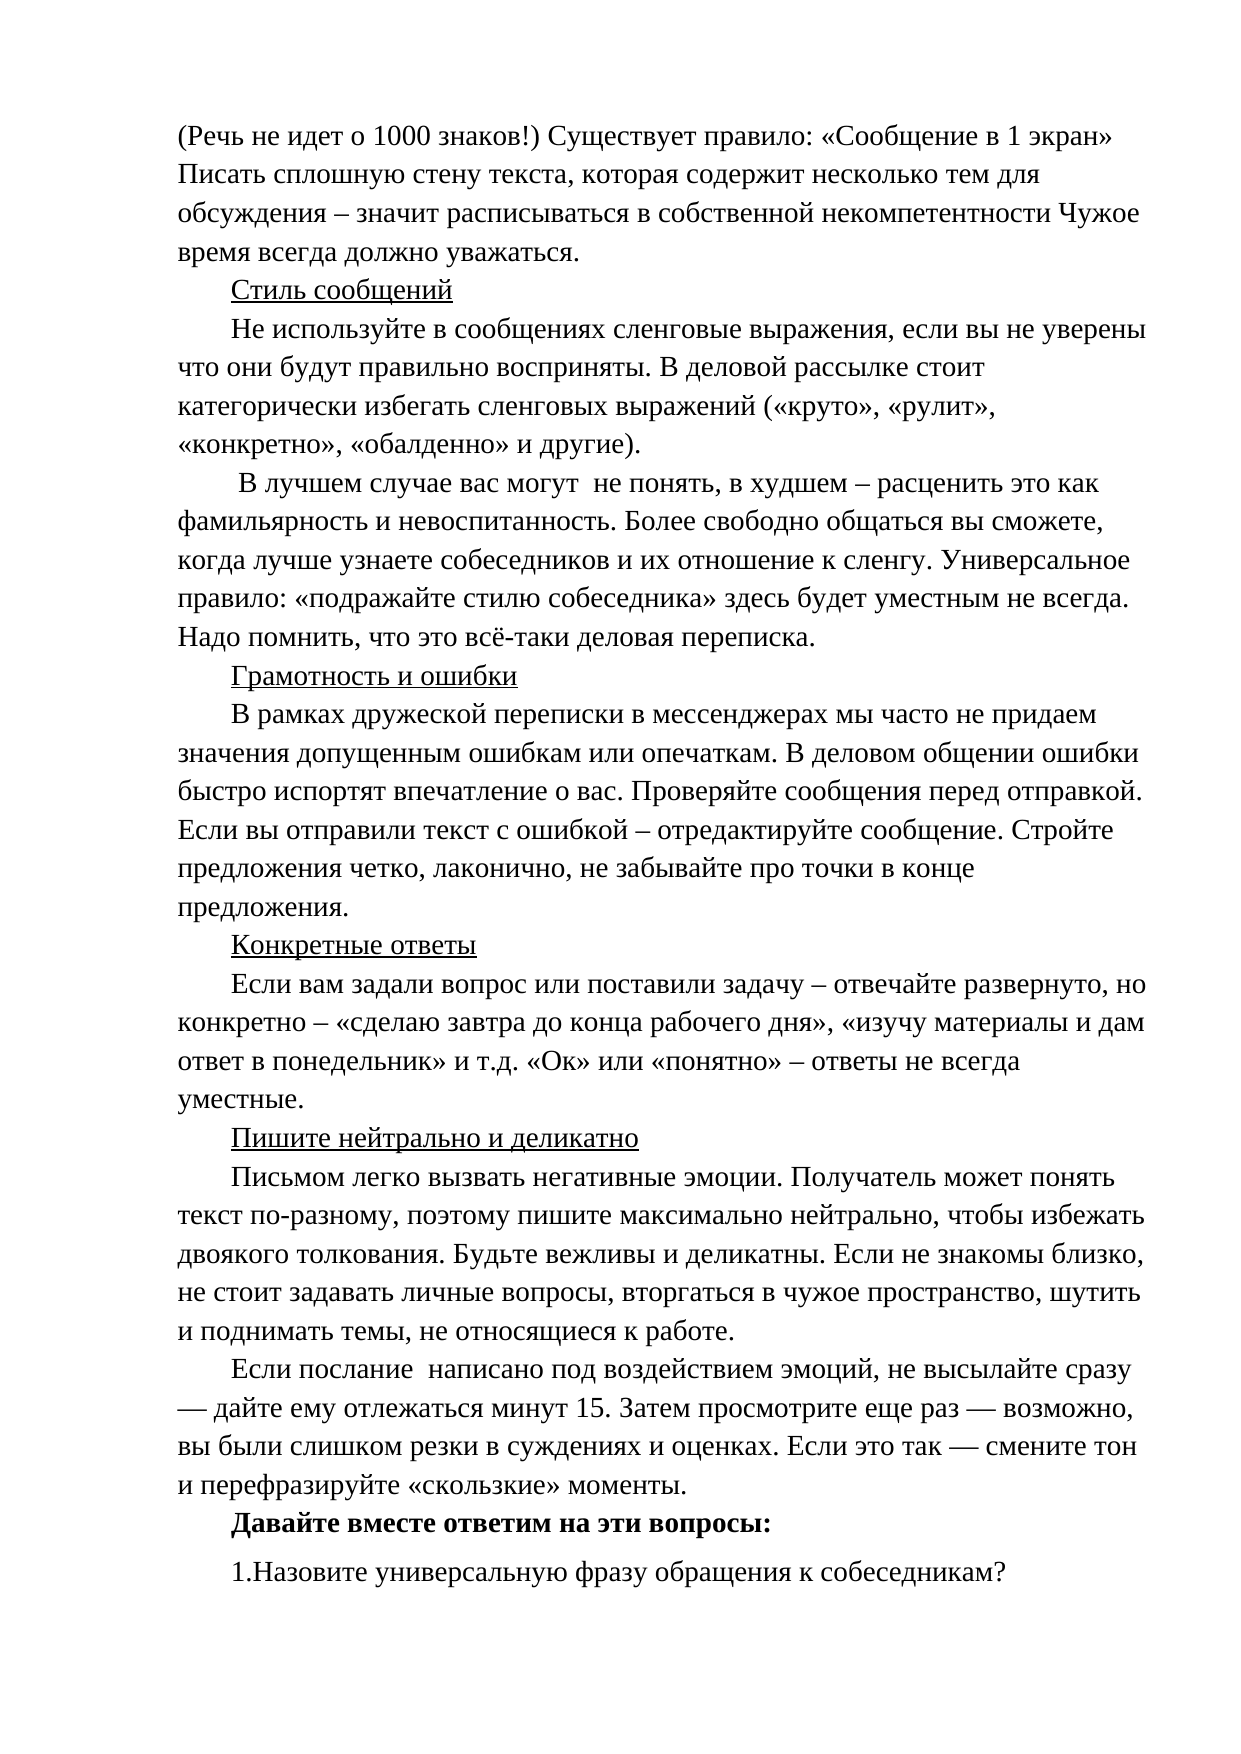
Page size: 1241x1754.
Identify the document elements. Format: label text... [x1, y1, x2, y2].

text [177, 118, 1152, 267]
text Если вам задали вопрос или поставили задачу – отвечайте развернуто, но конкретно – «сделаю завтра до конца рабочего дня», «изучу материалы и дам ответ в понедельник» и т.д. «Ок» или «понятно» – ответы не всегда уместные. [177, 966, 1152, 1115]
text Не используйте в сообщениях сленговые выражения, если вы не уверены что они будут правильно восприняты. В деловой рассылке стоит категорически избегать сленговых выражений («круто», «рулит», «конкретно», «обалденно» и другие). [177, 311, 1152, 460]
text Пишите нейтрально и деликатно [177, 1120, 1152, 1154]
text Конкретные ответы [177, 927, 1152, 961]
text Давайте вместе ответим на эти вопросы: [177, 1506, 1152, 1539]
text Письмом легко вызвать негативные эмоции. Получатель может понять текст по-разному, поэтому пишите максимально нейтрально, чтобы избежать двоякого толкования. Будьте вежливы и деликатны. Если не знакомы близко, не стоит задавать личные вопросы, вторгаться в чужое пространство, шутить и поднимать темы, не относящиеся к работе. [177, 1159, 1152, 1346]
text Грамотность и ошибки [177, 658, 1152, 691]
text В лучшем случае вас могут не понять, в худшем – расценить это как фамильярность и невоспитанность. Более свободно общаться вы сможете, когда лучше узнаете собеседников и их отношение к сленгу. Универсальное правило: «подражайте стилю собеседника» здесь будет уместным не всегда. Надо помнить, что это всё-таки деловая переписка. [177, 465, 1152, 653]
text В рамках дружеской переписки в мессенджерах мы часто не придаем значения допущенным ошибкам или опечаткам. В деловом общении ошибки быстро испортят впечатление о вас. Проверяйте сообщения перед отправкой. Если вы отправили текст с ошибкой – отредактируйте сообщение. Стройте предложения четко, лаконично, не забывайте про точки в конце предложения. [177, 696, 1152, 922]
text Если послание написано под воздействием эмоций, не высылайте сразу — дайте ему отлежаться минут 15. Затем просмотрите еще раз — возможно, вы были слишком резки в суждениях и оценках. Если это так — смените тон и перефразируйте «скользкие» моменты. [177, 1351, 1152, 1501]
text 1.Назовите универсальную фразу обращения к собеседникам? [177, 1544, 1152, 1588]
text Стиль сообщений [177, 272, 1152, 306]
